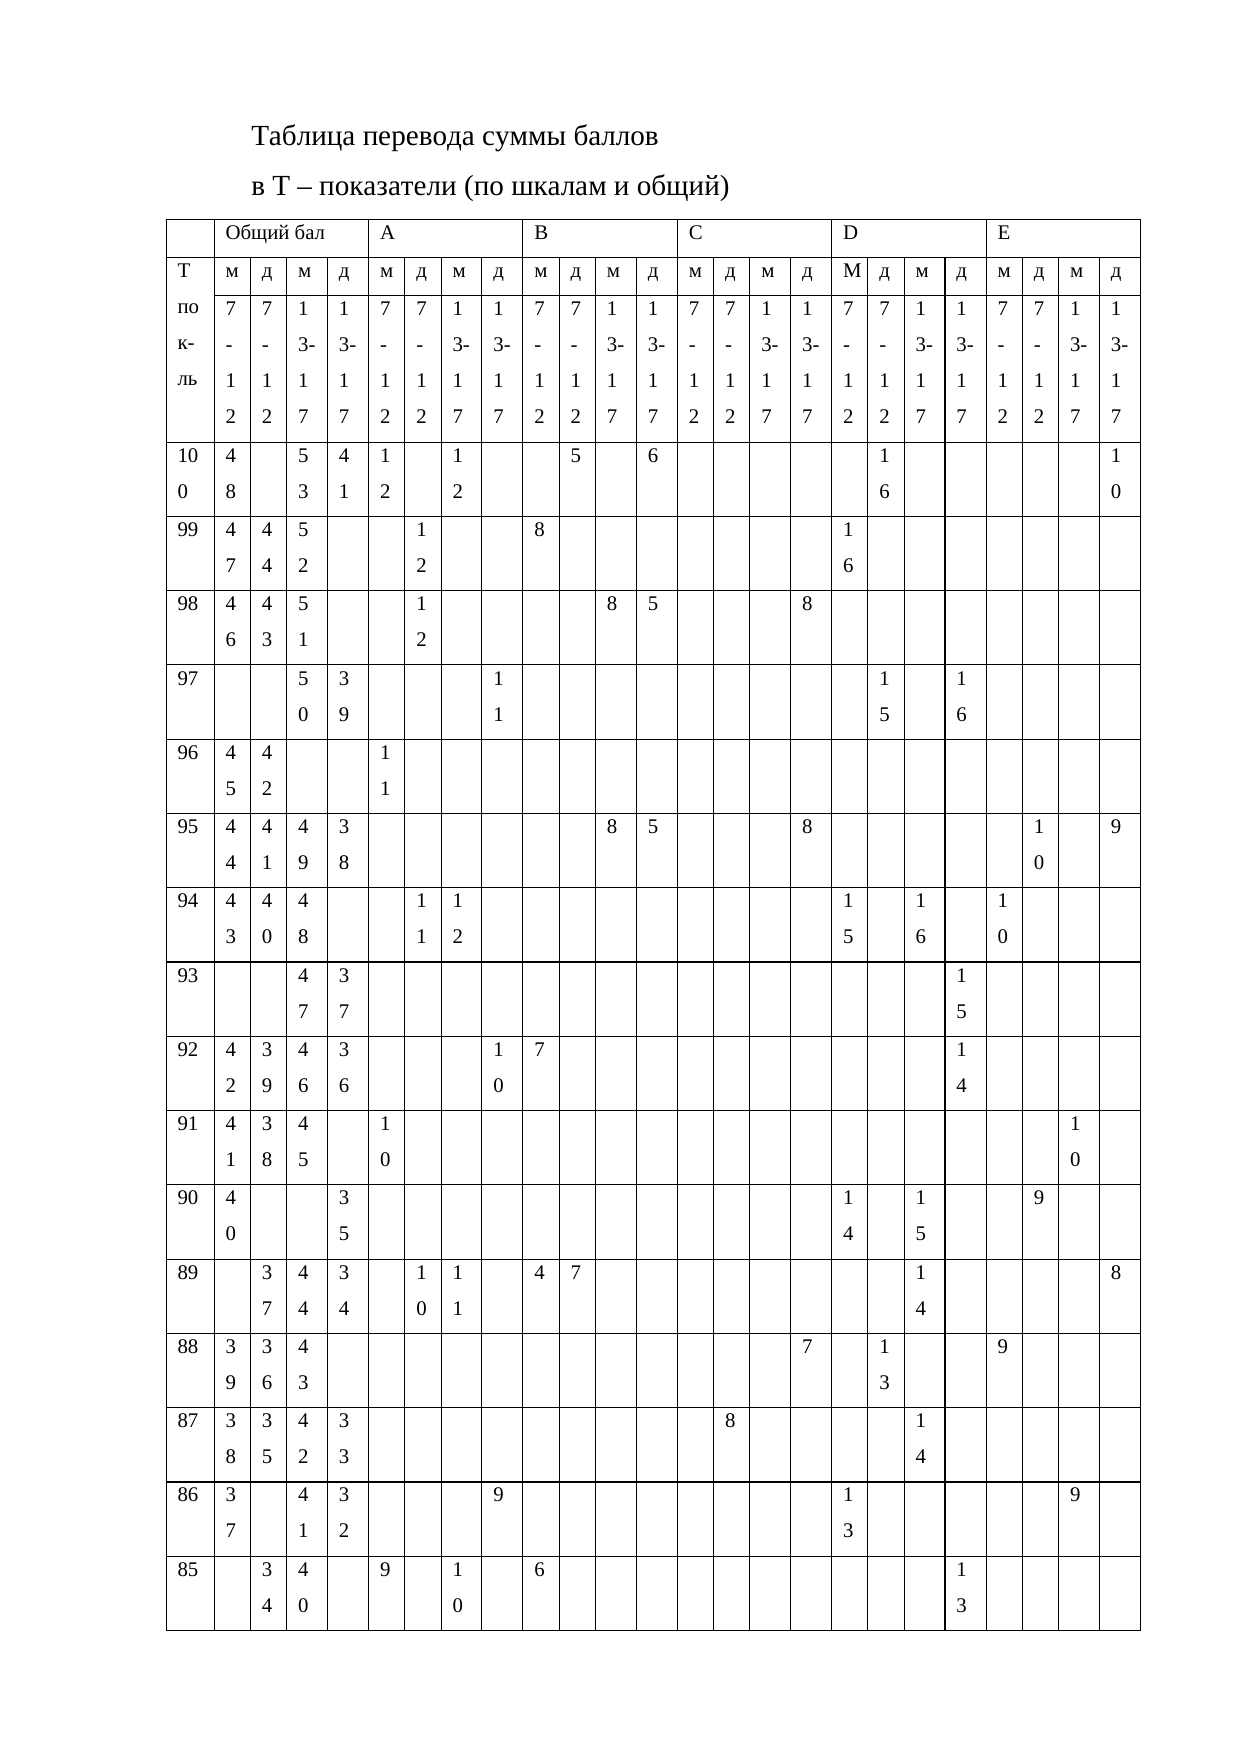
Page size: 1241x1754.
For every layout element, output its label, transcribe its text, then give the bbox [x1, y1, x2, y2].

table_cell [1100, 665, 1140, 739]
table_cell 42 [287, 1408, 327, 1481]
table_cell [1100, 1185, 1140, 1258]
table_cell 7-12 [215, 296, 250, 442]
table_cell 87 [167, 1408, 214, 1481]
table_cell [523, 1185, 559, 1258]
table_cell 10 [369, 1111, 404, 1184]
table_cell [1100, 740, 1140, 813]
table_cell 7-12 [560, 296, 595, 442]
table_cell 46 [215, 591, 250, 664]
table_cell 11 [369, 740, 404, 813]
table_cell 89 [167, 1260, 214, 1333]
table_cell [1023, 1483, 1058, 1556]
table_cell [596, 665, 636, 739]
table_cell [369, 1260, 404, 1333]
table_cell 35 [328, 1185, 368, 1258]
table_cell [791, 517, 831, 590]
table_cell [1023, 665, 1058, 739]
table_cell [405, 443, 441, 516]
table_cell [678, 443, 713, 516]
table_cell [328, 1334, 368, 1407]
table_cell [369, 888, 404, 961]
table_cell 38 [251, 1111, 286, 1184]
table_cell [1059, 517, 1099, 590]
table_cell 43 [287, 1334, 327, 1407]
table_cell [405, 740, 441, 813]
table_cell [442, 1334, 481, 1407]
table_cell 6 [523, 1557, 559, 1630]
table_cell д [1100, 258, 1140, 295]
table_cell [832, 814, 867, 887]
table_cell [523, 963, 559, 1036]
table_cell [442, 1111, 481, 1184]
table_cell [868, 517, 904, 590]
table_cell [482, 1408, 522, 1481]
table_cell [987, 665, 1022, 739]
table_cell [714, 1111, 749, 1184]
table_cell [714, 814, 749, 887]
table_cell [1100, 1408, 1140, 1481]
table_cell 11 [442, 1260, 481, 1333]
table_cell [714, 443, 749, 516]
table_cell 45 [287, 1111, 327, 1184]
table_cell [714, 1037, 749, 1110]
table_cell [637, 1111, 677, 1184]
table_cell [637, 1334, 677, 1407]
table_cell [1100, 1037, 1140, 1110]
table_cell [791, 1185, 831, 1258]
table_cell 51 [287, 591, 327, 664]
table_cell [442, 1408, 481, 1481]
table_cell [442, 517, 481, 590]
table_cell [791, 665, 831, 739]
table_cell [832, 963, 867, 1036]
table_cell [560, 740, 595, 813]
table_cell [832, 1334, 867, 1407]
table_cell 39 [251, 1037, 286, 1110]
table_cell м [369, 258, 404, 295]
table_cell [1100, 1334, 1140, 1407]
table_cell 16 [832, 517, 867, 590]
table_cell [369, 1408, 404, 1481]
table_cell [1100, 888, 1140, 961]
table_cell [560, 591, 595, 664]
table_cell 37 [251, 1260, 286, 1333]
table_cell [596, 517, 636, 590]
table_cell [328, 740, 368, 813]
table_cell [678, 1334, 713, 1407]
text Таблица перевода суммы баллов [177, 118, 1152, 152]
table_cell [791, 888, 831, 961]
table_cell [868, 814, 904, 887]
table_cell [714, 1185, 749, 1258]
table_cell [215, 1557, 250, 1630]
table_cell [868, 1557, 904, 1630]
table_cell [560, 1037, 595, 1110]
table_cell 10 [405, 1260, 441, 1333]
table_cell 86 [167, 1483, 214, 1556]
table_cell [868, 1185, 904, 1258]
table_cell 13-17 [637, 296, 677, 442]
table_cell [369, 1185, 404, 1258]
table_cell [405, 665, 441, 739]
table_cell 39 [215, 1334, 250, 1407]
table_cell 44 [215, 814, 250, 887]
table_cell 47 [215, 517, 250, 590]
table_cell 14 [946, 1037, 986, 1110]
table_cell 85 [167, 1557, 214, 1630]
table_cell [1023, 443, 1058, 516]
table_cell [678, 740, 713, 813]
table_cell д [1023, 258, 1058, 295]
table_cell [750, 963, 790, 1036]
table_cell [523, 1334, 559, 1407]
table_cell [678, 1260, 713, 1333]
table_cell [1059, 443, 1099, 516]
table_cell [905, 443, 944, 516]
table_cell [868, 591, 904, 664]
table_cell [560, 814, 595, 887]
table_cell [523, 814, 559, 887]
table_cell 36 [251, 1334, 286, 1407]
table_cell [868, 888, 904, 961]
table_cell [560, 1111, 595, 1184]
table_cell [523, 1111, 559, 1184]
table_cell 6 [637, 443, 677, 516]
table_cell [1023, 1260, 1058, 1333]
table_cell [678, 591, 713, 664]
table_cell [905, 740, 944, 813]
table_cell 7-12 [714, 296, 749, 442]
table_cell 48 [287, 888, 327, 961]
table_cell д [405, 258, 441, 295]
table_cell [750, 1185, 790, 1258]
table_cell 13-17 [905, 296, 944, 442]
table_cell [1059, 740, 1099, 813]
table_cell 44 [287, 1260, 327, 1333]
table_cell [637, 1483, 677, 1556]
table_cell м [596, 258, 636, 295]
table_cell д [482, 258, 522, 295]
table_cell [369, 1334, 404, 1407]
table_cell [215, 963, 250, 1036]
table_cell [369, 591, 404, 664]
table_cell д [868, 258, 904, 295]
table_cell 9 [1059, 1483, 1099, 1556]
table_cell [714, 963, 749, 1036]
table_cell 41 [328, 443, 368, 516]
table_cell 91 [167, 1111, 214, 1184]
table_cell [868, 740, 904, 813]
table_cell 37 [215, 1483, 250, 1556]
table_cell [482, 1557, 522, 1630]
table_cell [251, 963, 286, 1036]
table_cell [946, 888, 986, 961]
table_cell м [750, 258, 790, 295]
table_cell [560, 1185, 595, 1258]
table_cell [405, 1557, 441, 1630]
table_cell [750, 740, 790, 813]
table_cell 13 [868, 1334, 904, 1407]
table_cell [1023, 740, 1058, 813]
table_cell [482, 888, 522, 961]
table_cell [1059, 1408, 1099, 1481]
table_cell [678, 888, 713, 961]
table_cell 13-17 [482, 296, 522, 442]
table_cell 43 [215, 888, 250, 961]
table_cell 7-12 [251, 296, 286, 442]
table_cell [560, 888, 595, 961]
table_cell 50 [287, 665, 327, 739]
table_cell [482, 740, 522, 813]
table_cell 7 [523, 1037, 559, 1110]
table_cell [946, 1408, 986, 1481]
table_cell [482, 963, 522, 1036]
table_cell [832, 1037, 867, 1110]
table_cell [868, 1408, 904, 1481]
table_cell Т пок-ль [167, 258, 214, 442]
table_cell [482, 517, 522, 590]
table_cell 32 [328, 1483, 368, 1556]
table_cell 10 [482, 1037, 522, 1110]
table_cell [596, 1483, 636, 1556]
table_cell [523, 740, 559, 813]
table_cell 9 [1100, 814, 1140, 887]
table_cell [442, 740, 481, 813]
table_cell [868, 1111, 904, 1184]
table_cell д [328, 258, 368, 295]
table_cell [987, 1483, 1022, 1556]
table_cell 12 [442, 888, 481, 961]
table_cell [905, 591, 944, 664]
table_cell м [678, 258, 713, 295]
table_cell [750, 1111, 790, 1184]
table_cell [442, 963, 481, 1036]
table_cell [405, 814, 441, 887]
table_cell [678, 1408, 713, 1481]
table_cell [987, 814, 1022, 887]
table_cell [868, 963, 904, 1036]
table_cell [1023, 591, 1058, 664]
table_cell [251, 443, 286, 516]
table_cell [832, 740, 867, 813]
table_cell [678, 1185, 713, 1258]
table_cell [637, 665, 677, 739]
table_cell [405, 1334, 441, 1407]
table_cell [637, 1037, 677, 1110]
table_cell [405, 1037, 441, 1110]
table_cell [750, 1037, 790, 1110]
table_cell 90 [167, 1185, 214, 1258]
table_cell 10 [987, 888, 1022, 961]
table_cell [482, 1185, 522, 1258]
table_cell м [287, 258, 327, 295]
table_cell [987, 1037, 1022, 1110]
table_cell [832, 1260, 867, 1333]
table_cell [482, 1334, 522, 1407]
table_cell [750, 591, 790, 664]
table_cell [987, 740, 1022, 813]
table_cell [750, 665, 790, 739]
table_cell [287, 740, 327, 813]
table_cell [442, 814, 481, 887]
table_cell [523, 1408, 559, 1481]
table_cell [750, 443, 790, 516]
table_cell 16 [946, 665, 986, 739]
table_cell [946, 517, 986, 590]
table_cell д [714, 258, 749, 295]
table_cell [905, 665, 944, 739]
table_cell 12 [442, 443, 481, 516]
table_cell [369, 1483, 404, 1556]
table_cell [946, 1483, 986, 1556]
table_cell [714, 665, 749, 739]
table_cell 8 [791, 814, 831, 887]
table_cell [714, 888, 749, 961]
table_cell 36 [328, 1037, 368, 1110]
table_cell [678, 814, 713, 887]
table_cell [946, 1334, 986, 1407]
table_cell [750, 1483, 790, 1556]
table_cell [946, 591, 986, 664]
table_cell 16 [868, 443, 904, 516]
table_cell 13-17 [596, 296, 636, 442]
table_cell [1059, 1334, 1099, 1407]
table_cell [868, 1037, 904, 1110]
table_cell 48 [215, 443, 250, 516]
table_cell [987, 443, 1022, 516]
table_cell [405, 1408, 441, 1481]
table_cell 9 [1023, 1185, 1058, 1258]
table_cell 41 [215, 1111, 250, 1184]
table_cell [791, 443, 831, 516]
table_cell [523, 443, 559, 516]
table_cell [714, 517, 749, 590]
table_cell 7-12 [369, 296, 404, 442]
table_cell [750, 1260, 790, 1333]
table_cell 13-17 [750, 296, 790, 442]
table_cell [832, 1111, 867, 1184]
table_cell [442, 1185, 481, 1258]
table_cell [1023, 1111, 1058, 1184]
table_cell 13-17 [442, 296, 481, 442]
table_cell [1100, 517, 1140, 590]
table_cell [714, 591, 749, 664]
table_cell [596, 888, 636, 961]
table_cell [791, 963, 831, 1036]
table_cell 96 [167, 740, 214, 813]
table_cell [714, 1334, 749, 1407]
table_cell 40 [287, 1557, 327, 1630]
table_cell [442, 1037, 481, 1110]
table_cell 10 [1059, 1111, 1099, 1184]
table_cell [750, 1557, 790, 1630]
table_cell 45 [215, 740, 250, 813]
table_cell [791, 1111, 831, 1184]
table_cell 49 [287, 814, 327, 887]
table_cell [560, 1408, 595, 1481]
table_cell [1023, 1557, 1058, 1630]
table_cell 12 [405, 591, 441, 664]
table_cell [523, 665, 559, 739]
table_cell 13-17 [328, 296, 368, 442]
table_cell [946, 1111, 986, 1184]
table_cell [1059, 1185, 1099, 1258]
table_cell 7-12 [678, 296, 713, 442]
table_cell 35 [251, 1408, 286, 1481]
table_cell [369, 517, 404, 590]
table_cell [405, 963, 441, 1036]
table_cell 40 [215, 1185, 250, 1258]
table_cell [946, 814, 986, 887]
table_cell [791, 1260, 831, 1333]
table_cell 38 [215, 1408, 250, 1481]
table_cell [482, 1260, 522, 1333]
table_cell [482, 814, 522, 887]
table_cell 8 [596, 591, 636, 664]
table_cell [678, 1037, 713, 1110]
table_header A [369, 220, 522, 257]
table_cell [560, 1334, 595, 1407]
table_cell [637, 963, 677, 1036]
table_cell 44 [251, 517, 286, 590]
table_cell [328, 888, 368, 961]
table_cell 46 [287, 1037, 327, 1110]
table_cell д [946, 258, 986, 295]
table_cell [714, 1557, 749, 1630]
table_cell [1059, 1557, 1099, 1630]
table_cell [946, 1260, 986, 1333]
table_cell [369, 1037, 404, 1110]
table_cell 13-17 [946, 296, 986, 442]
table_cell 93 [167, 963, 214, 1036]
table_cell 4 [523, 1260, 559, 1333]
table_cell 47 [287, 963, 327, 1036]
table_cell [596, 963, 636, 1036]
table_cell [328, 591, 368, 664]
table_cell [946, 1185, 986, 1258]
table_cell [987, 1557, 1022, 1630]
table_cell [1023, 517, 1058, 590]
table_cell 53 [287, 443, 327, 516]
table_cell [560, 963, 595, 1036]
table_cell м [987, 258, 1022, 295]
table_cell 95 [167, 814, 214, 887]
table_cell [482, 591, 522, 664]
table_cell 9 [482, 1483, 522, 1556]
table_header E [987, 220, 1140, 257]
table_cell [215, 1260, 250, 1333]
table_header Общий бал [215, 220, 368, 257]
table_cell [637, 1185, 677, 1258]
table_cell 9 [369, 1557, 404, 1630]
table_cell [832, 591, 867, 664]
table_cell [1023, 1334, 1058, 1407]
table_cell [905, 1111, 944, 1184]
table_cell 7 [560, 1260, 595, 1333]
table_cell 13 [946, 1557, 986, 1630]
table_cell [637, 1557, 677, 1630]
table_cell [905, 1483, 944, 1556]
table_cell 41 [251, 814, 286, 887]
table_cell 14 [905, 1408, 944, 1481]
table_cell 15 [946, 963, 986, 1036]
table_cell [405, 1483, 441, 1556]
table_cell [596, 740, 636, 813]
table_cell 52 [287, 517, 327, 590]
table_cell д [560, 258, 595, 295]
table_cell [596, 1334, 636, 1407]
table_cell [596, 1557, 636, 1630]
table_cell [523, 591, 559, 664]
table_cell [987, 1260, 1022, 1333]
table_cell [328, 1557, 368, 1630]
table_header [167, 220, 214, 257]
table_cell 7-12 [832, 296, 867, 442]
table_cell 13-17 [1100, 296, 1140, 442]
table_cell [1023, 1037, 1058, 1110]
table_cell [560, 665, 595, 739]
table_cell [750, 1334, 790, 1407]
table_cell [905, 814, 944, 887]
table_cell [946, 740, 986, 813]
table_cell 97 [167, 665, 214, 739]
table_cell [637, 1260, 677, 1333]
table_cell м [523, 258, 559, 295]
table_cell [905, 1037, 944, 1110]
table_cell д [791, 258, 831, 295]
table_cell [1100, 963, 1140, 1036]
table_cell [1059, 1037, 1099, 1110]
table_cell [1059, 963, 1099, 1036]
table_cell [832, 1408, 867, 1481]
table_cell [251, 1483, 286, 1556]
table_cell [596, 1037, 636, 1110]
table_cell 99 [167, 517, 214, 590]
table_cell [251, 665, 286, 739]
table_cell [868, 1260, 904, 1333]
table_cell 7-12 [1023, 296, 1058, 442]
table_cell 8 [596, 814, 636, 887]
table_cell [328, 517, 368, 590]
table_cell [750, 517, 790, 590]
table_cell м [215, 258, 250, 295]
table_cell 34 [328, 1260, 368, 1333]
table_cell [905, 517, 944, 590]
table_cell 41 [287, 1483, 327, 1556]
table_cell [905, 1557, 944, 1630]
table_cell 7-12 [868, 296, 904, 442]
table_cell [678, 963, 713, 1036]
table_cell [714, 1483, 749, 1556]
table_cell [791, 1037, 831, 1110]
table_cell [750, 888, 790, 961]
table_cell [596, 1185, 636, 1258]
table_cell 8 [1100, 1260, 1140, 1333]
table_cell [405, 1185, 441, 1258]
table_cell [637, 888, 677, 961]
table_cell [369, 963, 404, 1036]
table_cell [750, 814, 790, 887]
table_cell [832, 665, 867, 739]
table_cell [678, 1483, 713, 1556]
table_cell 8 [714, 1408, 749, 1481]
table_cell [1100, 1557, 1140, 1630]
table_cell [1023, 963, 1058, 1036]
table_cell 92 [167, 1037, 214, 1110]
table_cell 5 [637, 814, 677, 887]
table_cell 40 [251, 888, 286, 961]
table_cell [791, 1557, 831, 1630]
table_cell [442, 1483, 481, 1556]
table_cell [1100, 1483, 1140, 1556]
table_cell 42 [251, 740, 286, 813]
table_cell [1059, 591, 1099, 664]
table_cell 13 [832, 1483, 867, 1556]
table_cell 5 [637, 591, 677, 664]
table_cell [560, 1483, 595, 1556]
table_cell 16 [905, 888, 944, 961]
table_cell [832, 443, 867, 516]
table_cell 100 [167, 443, 214, 516]
table_cell 15 [905, 1185, 944, 1258]
table_cell [678, 1111, 713, 1184]
table_cell [637, 517, 677, 590]
table_cell [596, 1111, 636, 1184]
table_cell 14 [905, 1260, 944, 1333]
table_cell 98 [167, 591, 214, 664]
table_cell [946, 443, 986, 516]
table_cell 12 [369, 443, 404, 516]
table_cell 7-12 [987, 296, 1022, 442]
table_cell 14 [832, 1185, 867, 1258]
table_cell [678, 517, 713, 590]
table_cell 13-17 [287, 296, 327, 442]
table_cell [791, 740, 831, 813]
table_cell 39 [328, 665, 368, 739]
table_cell 8 [791, 591, 831, 664]
table_cell [1059, 814, 1099, 887]
table_header D [832, 220, 986, 257]
table_cell [596, 1408, 636, 1481]
table_cell М [832, 258, 867, 295]
table_cell 15 [868, 665, 904, 739]
table_cell [987, 963, 1022, 1036]
table_cell [905, 1334, 944, 1407]
table_cell [560, 1557, 595, 1630]
table_cell [868, 1483, 904, 1556]
table_cell 33 [328, 1408, 368, 1481]
table_cell 37 [328, 963, 368, 1036]
table_cell [791, 1408, 831, 1481]
table_cell 8 [523, 517, 559, 590]
table_cell 10 [442, 1557, 481, 1630]
table_cell [1023, 888, 1058, 961]
table_cell [1059, 888, 1099, 961]
table_cell 88 [167, 1334, 214, 1407]
table_cell 9 [987, 1334, 1022, 1407]
table_cell [1059, 665, 1099, 739]
table_cell м [442, 258, 481, 295]
text в Т – показатели (по шкалам и общий) [177, 168, 1152, 202]
table_cell 42 [215, 1037, 250, 1110]
table_cell [987, 591, 1022, 664]
table_cell 13-17 [791, 296, 831, 442]
table_cell 7-12 [523, 296, 559, 442]
table_cell [637, 740, 677, 813]
table_cell д [251, 258, 286, 295]
table_cell [987, 1111, 1022, 1184]
table_cell [1059, 1260, 1099, 1333]
table_cell [369, 665, 404, 739]
table_cell [1100, 1111, 1140, 1184]
table_header B [523, 220, 677, 257]
table_cell [251, 1185, 286, 1258]
table_cell [596, 1260, 636, 1333]
table_cell [637, 1408, 677, 1481]
table_cell 10 [1023, 814, 1058, 887]
table_cell [905, 963, 944, 1036]
table_cell [560, 517, 595, 590]
table_cell 34 [251, 1557, 286, 1630]
table_cell 15 [832, 888, 867, 961]
table_cell м [905, 258, 944, 295]
table_cell 7-12 [405, 296, 441, 442]
table_cell 94 [167, 888, 214, 961]
table_cell [987, 517, 1022, 590]
table_cell [442, 665, 481, 739]
table_cell 43 [251, 591, 286, 664]
table_cell [987, 1408, 1022, 1481]
table_cell 11 [482, 665, 522, 739]
table_cell [369, 814, 404, 887]
table_cell [750, 1408, 790, 1481]
table_cell 13-17 [1059, 296, 1099, 442]
table_cell [1100, 591, 1140, 664]
table_cell [405, 1111, 441, 1184]
table_cell [987, 1185, 1022, 1258]
table_cell [328, 1111, 368, 1184]
table_cell [678, 665, 713, 739]
table_cell [215, 665, 250, 739]
table_cell 38 [328, 814, 368, 887]
table_cell [482, 1111, 522, 1184]
table_cell [678, 1557, 713, 1630]
table_cell 11 [405, 888, 441, 961]
table_cell 5 [560, 443, 595, 516]
table_cell [832, 1557, 867, 1630]
table_cell [714, 740, 749, 813]
table_cell 7 [791, 1334, 831, 1407]
table_cell [287, 1185, 327, 1258]
table_cell м [1059, 258, 1099, 295]
table_cell д [637, 258, 677, 295]
table_cell 10 [1100, 443, 1140, 516]
table_cell [523, 888, 559, 961]
table_cell [714, 1260, 749, 1333]
table_cell [791, 1483, 831, 1556]
table_cell [523, 1483, 559, 1556]
table_cell [596, 443, 636, 516]
table_header C [678, 220, 831, 257]
table_cell 12 [405, 517, 441, 590]
table_cell [1023, 1408, 1058, 1481]
table_cell [442, 591, 481, 664]
table_cell [482, 443, 522, 516]
